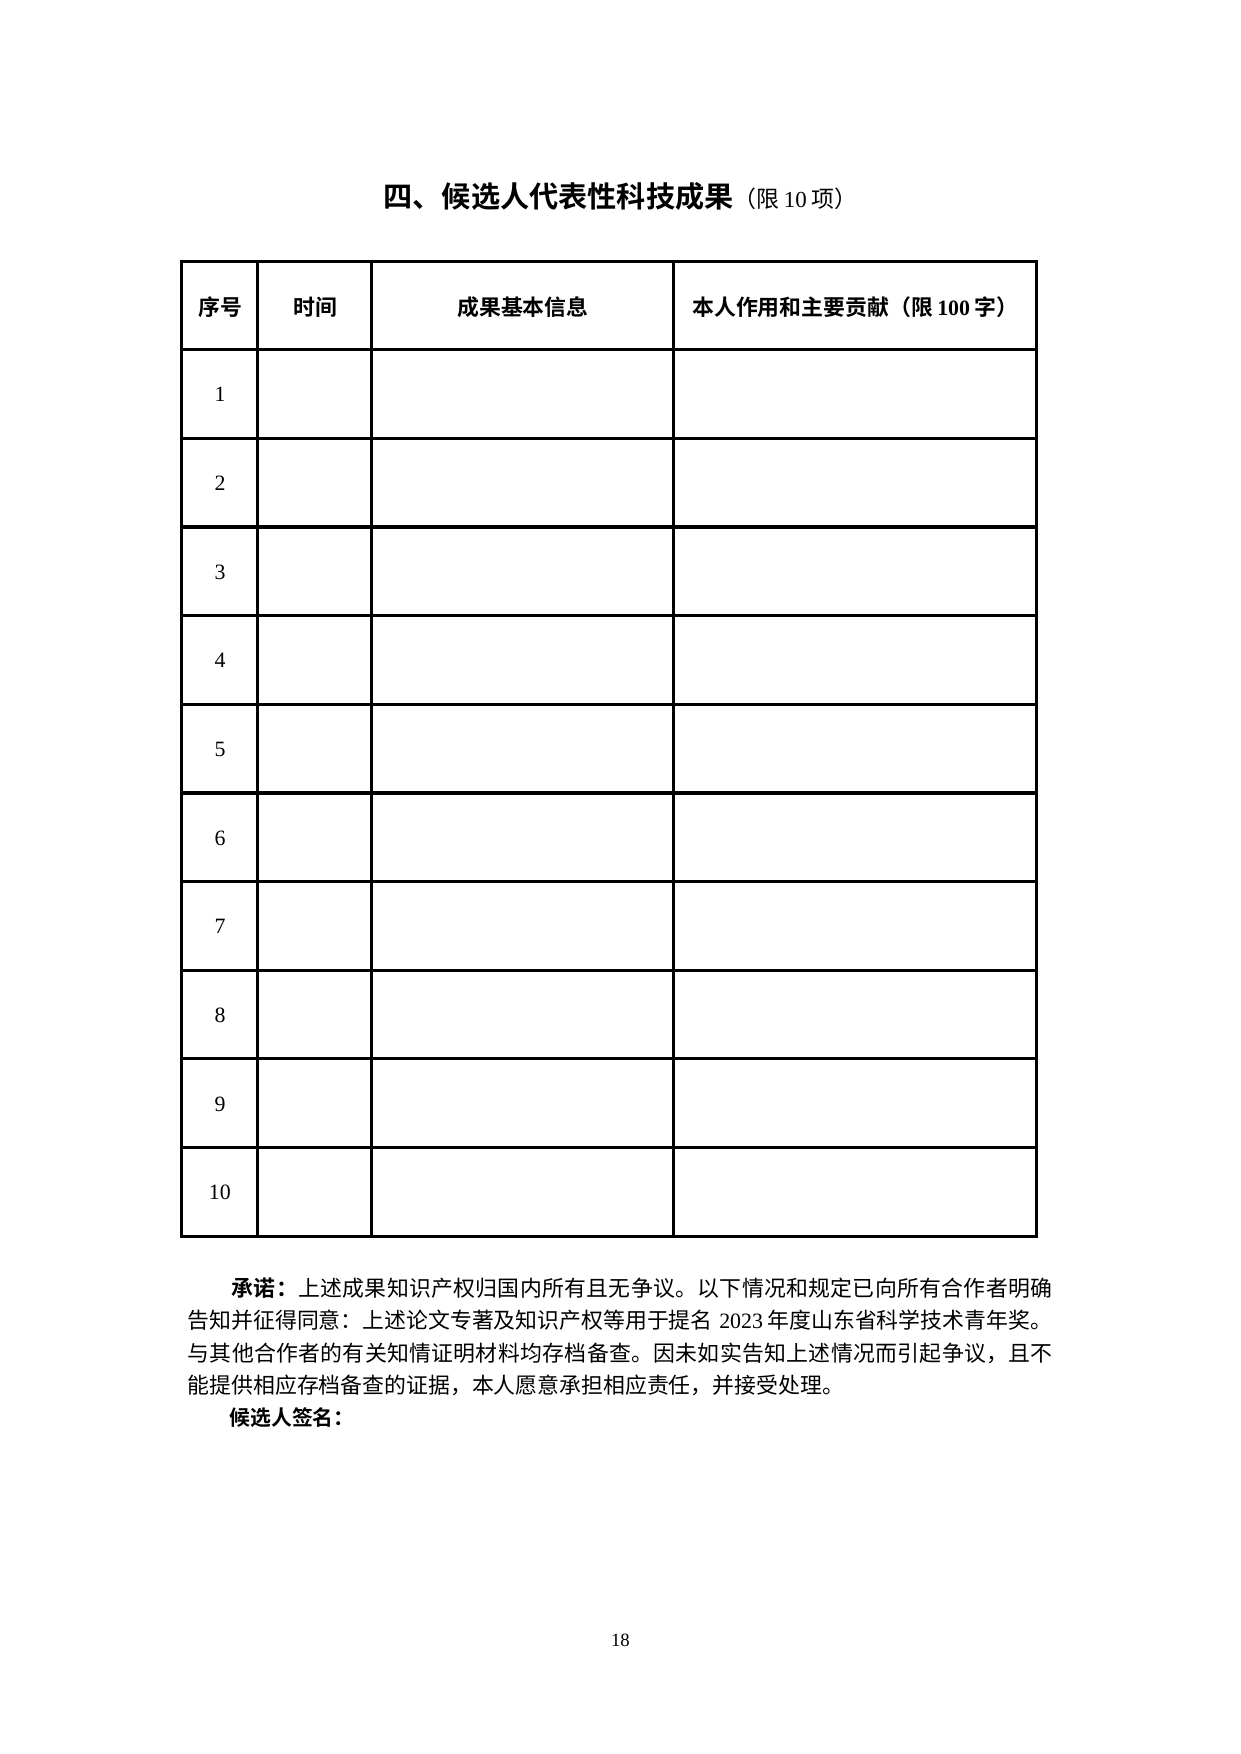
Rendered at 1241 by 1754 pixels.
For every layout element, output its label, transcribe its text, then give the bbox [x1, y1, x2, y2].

table_header 成果基本信息 [373, 263, 672, 348]
table_cell 10 [183, 1149, 256, 1234]
table_cell [675, 440, 1035, 525]
table_header 时间 [259, 263, 370, 348]
table_cell 2 [183, 440, 256, 525]
table_cell [373, 617, 672, 703]
table_cell [675, 529, 1035, 614]
table_cell [259, 351, 370, 437]
table_cell 4 [183, 617, 256, 703]
table_cell [373, 795, 672, 880]
table_cell [259, 883, 370, 969]
text 候选人签名： [187, 1400, 1053, 1433]
table_cell [259, 529, 370, 614]
table_cell [259, 972, 370, 1057]
table_cell [675, 795, 1035, 880]
table_cell 1 [183, 351, 256, 437]
table_cell [373, 529, 672, 614]
table_cell 3 [183, 529, 256, 614]
table_header 序号 [183, 263, 256, 348]
table_cell 6 [183, 795, 256, 880]
table_cell [373, 972, 672, 1057]
text 承诺：上述成果知识产权归国内所有且无争议。以下情况和规定已向所有合作者明确告知并征得同意：上述论文专著及知识产权等用于提名2023年度山东省科学技术青年奖。与其他合作者的有关知情证明材料均存档备查。因未如实告知上述情况而引起争议，且不能提供相应存档备查的证据，本人愿意承担相应责任，并接受处理。 [187, 1270, 1053, 1400]
table_cell [675, 351, 1035, 437]
table_cell [675, 1149, 1035, 1234]
table_cell [675, 617, 1035, 703]
table_cell [259, 1149, 370, 1234]
table_cell [373, 883, 672, 969]
table_cell 5 [183, 706, 256, 791]
table_cell 8 [183, 972, 256, 1057]
table_cell [259, 795, 370, 880]
table_cell [373, 351, 672, 437]
table_cell 7 [183, 883, 256, 969]
table_header 本人作用和主要贡献（限100字） [675, 263, 1035, 348]
table_cell [373, 440, 672, 525]
table_cell [675, 883, 1035, 969]
table_cell [259, 617, 370, 703]
text 四、候选人代表性科技成果（限10项） [187, 162, 1053, 227]
table_cell [259, 1060, 370, 1146]
table_cell [675, 706, 1035, 791]
table_cell 9 [183, 1060, 256, 1146]
table_cell [373, 1060, 672, 1146]
table_cell [259, 706, 370, 791]
table_cell [373, 1149, 672, 1234]
table_cell [259, 440, 370, 525]
table_cell [675, 972, 1035, 1057]
table_cell [675, 1060, 1035, 1146]
table_cell [373, 706, 672, 791]
